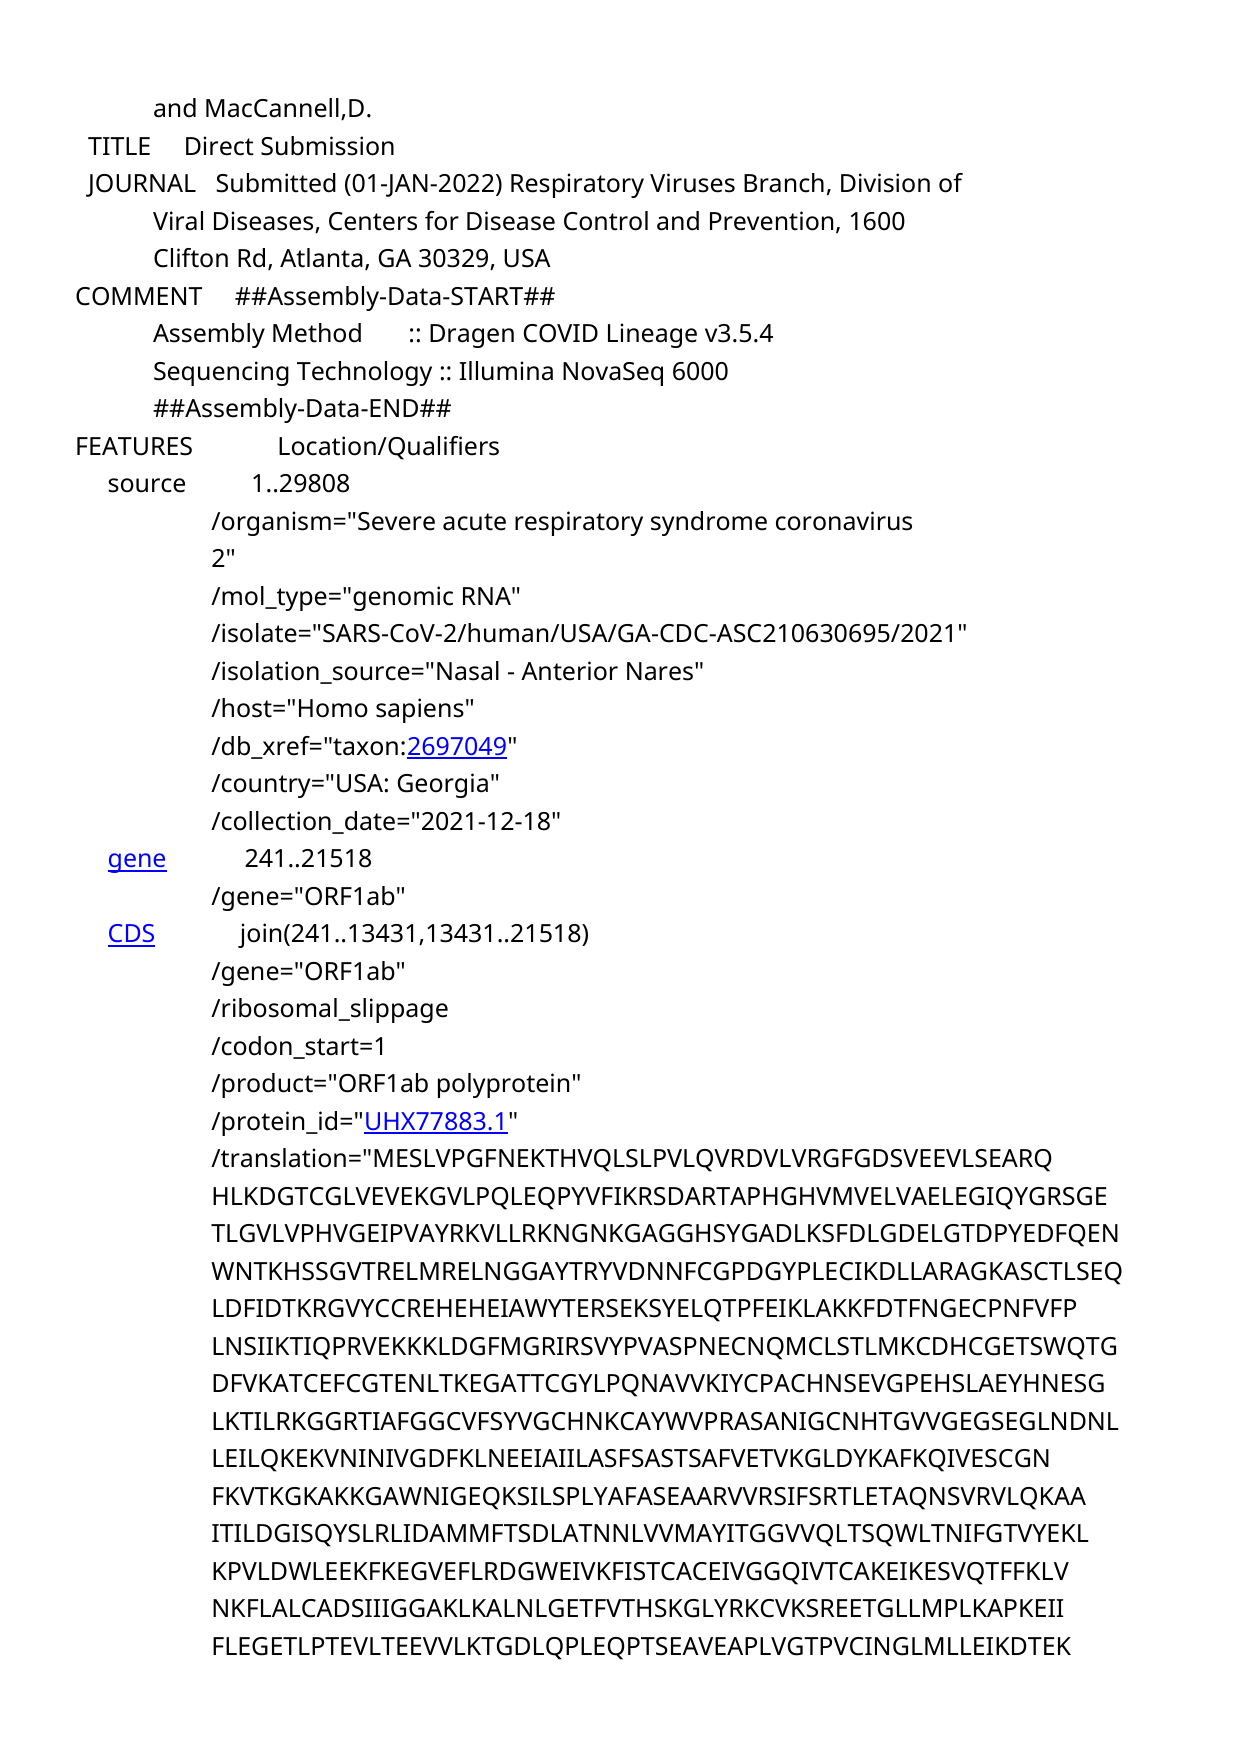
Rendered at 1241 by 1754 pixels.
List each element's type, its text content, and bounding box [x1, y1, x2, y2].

text Viral Diseases, Centers for Disease Control and Prevention, 1600 [75, 202, 1165, 239]
text LNSIIKTIQPRVEKKKLDGFMGRIRSVYPVASPNECNQMCLSTLMKCDHCGETSWQTG [75, 1327, 1165, 1364]
text FEATURES Location/Qualifiers [75, 427, 1165, 464]
text /protein_id="UHX77883.1" [75, 1102, 1165, 1139]
text gene 241..21518 [75, 839, 1165, 877]
text KPVLDWLEEKFKEGVEFLRDGWEIVKFISTCACEIVGGQIVTCAKEIKESVQTFFKLV [75, 1552, 1165, 1589]
text TLGVLVPHVGEIPVAYRKVLLRKNGNKGAGGHSYGADLKSFDLGDELGTDPYEDFQEN [75, 1214, 1165, 1252]
text WNTKHSSGVTRELMRELNGGAYTRYVDNNFCGPDGYPLECIKDLLARAGKASCTLSEQ [75, 1252, 1165, 1289]
text ##Assembly-Data-END## [75, 389, 1165, 427]
text FLEGETLPTEVLTEEVVLKTGDLQPLEQPTSEAVEAPLVGTPVCINGLMLLEIKDTEK [75, 1627, 1165, 1664]
text 2" [75, 539, 1165, 577]
text and MacCannell,D. [75, 89, 1165, 127]
text Assembly Method :: Dragen COVID Lineage v3.5.4 [75, 314, 1165, 352]
text /gene="ORF1ab" [75, 877, 1165, 914]
text Clifton Rd, Atlanta, GA 30329, USA [75, 239, 1165, 277]
text LKTILRKGGRTIAFGGCVFSYVGCHNKCAYWVPRASANIGCNHTGVVGEGSEGLNDNL [75, 1402, 1165, 1439]
text /organism="Severe acute respiratory syndrome coronavirus [75, 502, 1165, 539]
text /db_xref="taxon:2697049" [75, 727, 1165, 764]
text LDFIDTKRGVYCCREHEHEIAWYTERSEKSYELQTPFEIKLAKKFDTFNGECPNFVFP [75, 1289, 1165, 1327]
text /codon_start=1 [75, 1027, 1165, 1064]
text HLKDGTCGLVEVEKGVLPQLEQPYVFIKRSDARTAPHGHVMVELVAELEGIQYGRSGE [75, 1177, 1165, 1214]
text JOURNAL Submitted (01-JAN-2022) Respiratory Viruses Branch, Division of [75, 164, 1165, 202]
text FKVTKGKAKKGAWNIGEQKSILSPLYAFASEAARVVRSIFSRTLETAQNSVRVLQKAA [75, 1477, 1165, 1514]
text /country="USA: Georgia" [75, 764, 1165, 802]
text /collection_date="2021-12-18" [75, 802, 1165, 839]
text /mol_type="genomic RNA" [75, 577, 1165, 614]
text /translation="MESLVPGFNEKTHVQLSLPVLQVRDVLVRGFGDSVEEVLSEARQ [75, 1139, 1165, 1177]
text LEILQKEKVNINIVGDFKLNEEIAIILASFSASTSAFVETVKGLDYKAFKQIVESCGN [75, 1439, 1165, 1477]
text source 1..29808 [75, 464, 1165, 502]
text /gene="ORF1ab" [75, 952, 1165, 989]
text NKFLALCADSIIIGGAKLKALNLGETFVTHSKGLYRKCVKSREETGLLMPLKAPKEII [75, 1589, 1165, 1627]
text CDS join(241..13431,13431..21518) [75, 914, 1165, 952]
text /host="Homo sapiens" [75, 689, 1165, 727]
text /product="ORF1ab polyprotein" [75, 1064, 1165, 1102]
text Sequencing Technology :: Illumina NovaSeq 6000 [75, 352, 1165, 389]
text /isolate="SARS-CoV-2/human/USA/GA-CDC-ASC210630695/2021" [75, 614, 1165, 652]
text TITLE Direct Submission [75, 127, 1165, 164]
text /ribosomal_slippage [75, 989, 1165, 1027]
text DFVKATCEFCGTENLTKEGATTCGYLPQNAVVKIYCPACHNSEVGPEHSLAEYHNESG [75, 1364, 1165, 1402]
text COMMENT ##Assembly-Data-START## [75, 277, 1165, 314]
text ITILDGISQYSLRLIDAMMFTSDLATNNLVVMAYITGGVVQLTSQWLTNIFGTVYEKL [75, 1514, 1165, 1552]
text /isolation_source="Nasal - Anterior Nares" [75, 652, 1165, 689]
